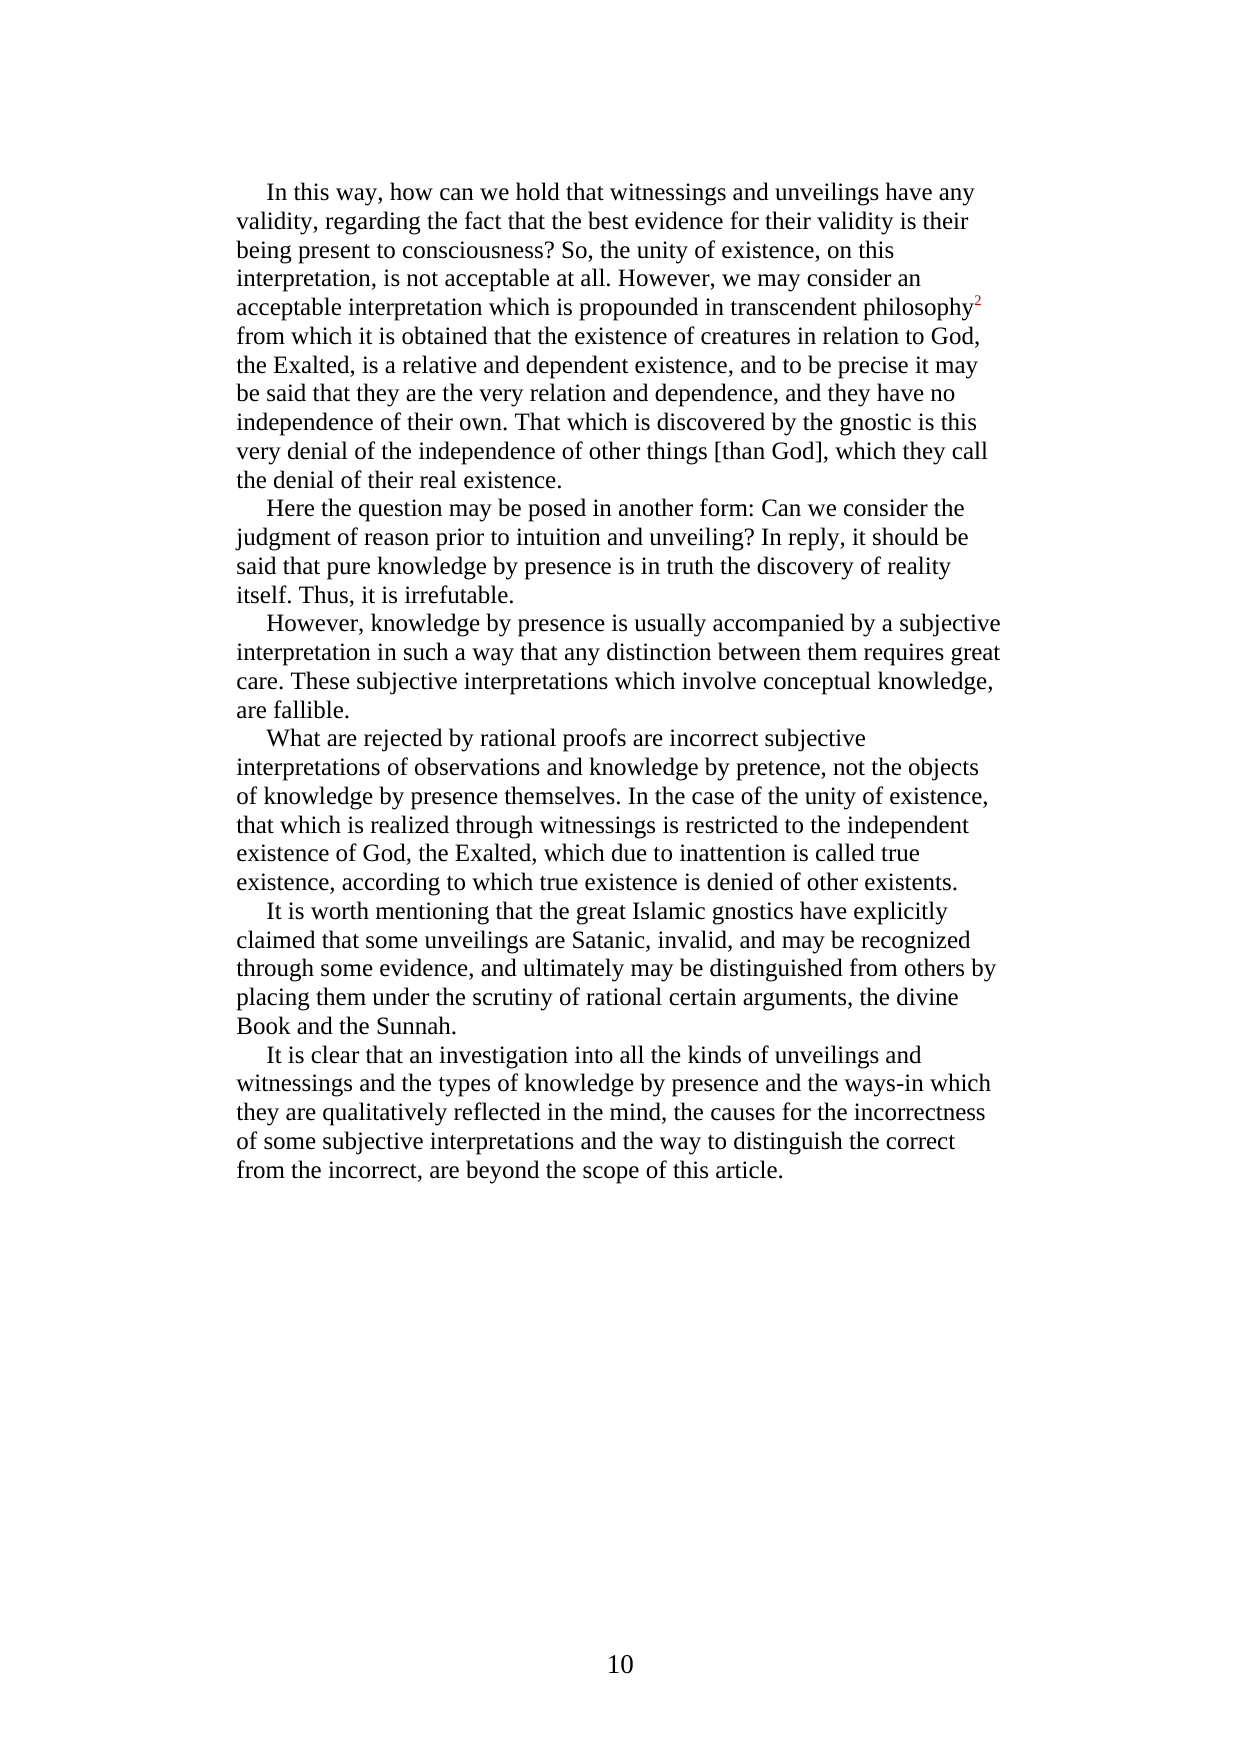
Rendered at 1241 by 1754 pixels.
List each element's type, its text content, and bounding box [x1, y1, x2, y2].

text It is worth mentioning that the great Islamic gnostics have explicitly claimed that some unveilings are Satanic, invalid, and may be recognized through some evidence, and ultimately may be distinguished from others by placing them under the scrutiny of rational certain arguments, the divine Book and the Sunnah. [236, 896, 1004, 1040]
text In this way, how can we hold that witnessings and unveilings have any validity, regarding the fact that the best evidence for their validity is their being present to consciousness? So, the unity of existence, on this interpretation, is not acceptable at all. However, we may consider an acceptable interpretation which is propounded in transcendent philosophy2 from which it is obtained that the existence of creatures in relation to God, the Exalted, is a relative and dependent existence, and to be precise it may be said that they are the very relation and dependence, and they have no independence of their own. That which is discovered by the gnostic is this very denial of the independence of other things [than God], which they call the denial of their real existence. [236, 177, 1004, 493]
text Here the question may be posed in another form: Can we consider the judgment of reason prior to intuition and unveiling? In reply, it should be said that pure knowledge by presence is in truth the discovery of reality itself. Thus, it is irrefutable. [236, 493, 1004, 608]
text It is clear that an investigation into all the kinds of unveilings and witnessings and the types of knowledge by presence and the ways-in which they are qualitatively reflected in the mind, the causes for the incorrectness of some subjective interpretations and the way to distinguish the correct from the incorrect, are beyond the scope of this article. [236, 1040, 1004, 1183]
text What are rejected by rational proofs are incorrect subjective interpretations of observations and knowledge by pretence, not the objects of knowledge by presence themselves. In the case of the unity of existence, that which is realized through witnessings is restricted to the independent existence of God, the Exalted, which due to inattention is called true existence, according to which true existence is denied of other existents. [236, 723, 1004, 896]
text However, knowledge by presence is usually accompanied by a subjective interpretation in such a way that any distinction between them requires great care. These subjective interpretations which involve conceptual knowledge, are fallible. [236, 608, 1004, 723]
